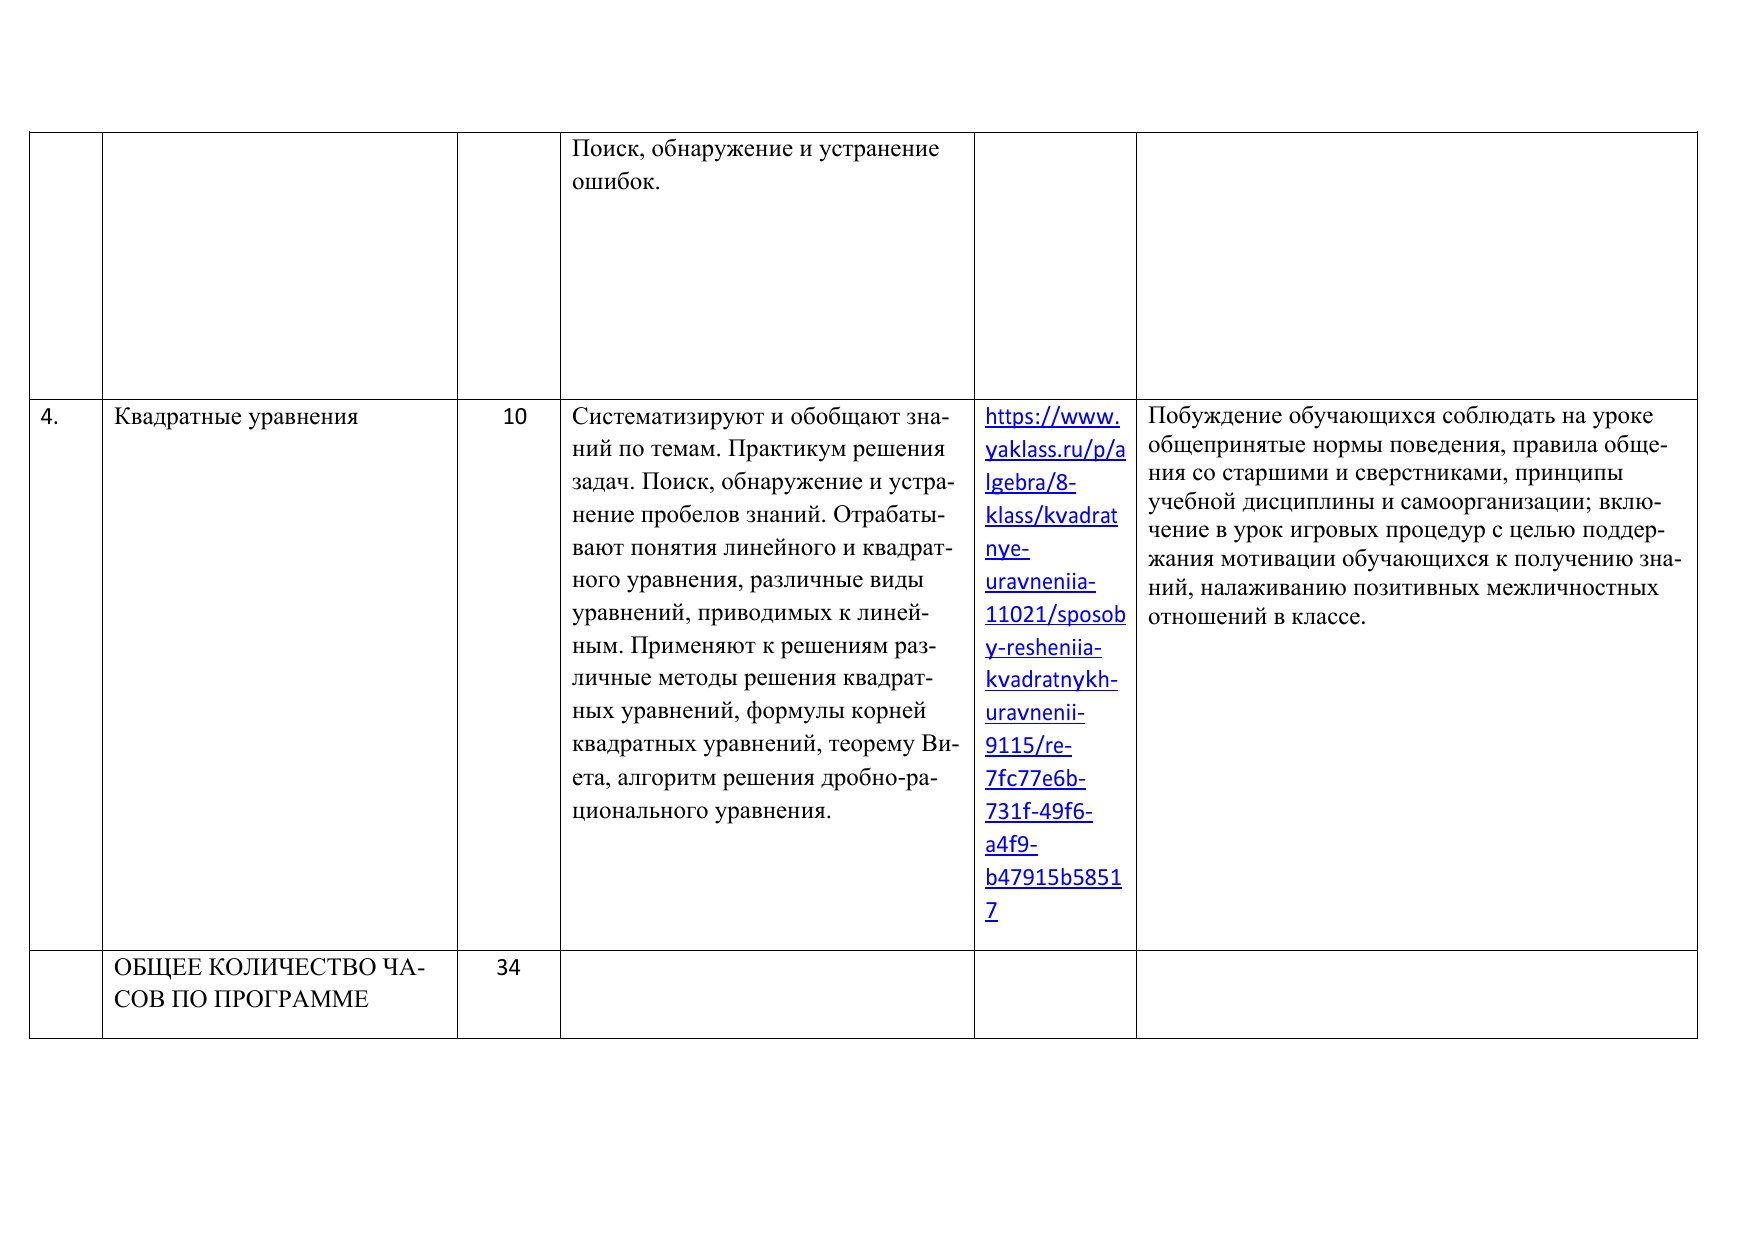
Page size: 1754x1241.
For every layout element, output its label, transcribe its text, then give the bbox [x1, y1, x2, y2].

table_cell [30, 951, 102, 1038]
table_cell ОБЩЕЕ КОЛИЧЕСТВО ЧА-СОВ ПО ПРОГРАММЕ [103, 951, 457, 1038]
table_cell [561, 951, 974, 1038]
table_header [458, 133, 560, 399]
table_cell Побуждение обучающихся соблюдать на уроке общепринятые нормы поведения, правила обще-ния со старшими и сверстниками, принципы учебной дисциплины и самоорганизации; вклю-чение в урок игровых процедур с целью поддер-жания мотивации обучающихся к получению зна-ний, налаживанию позитивных межличностных отношений в классе. [1137, 400, 1697, 950]
table_cell 34 [458, 951, 560, 1038]
table_cell 10 [458, 400, 560, 950]
table_cell [975, 951, 1136, 1038]
table_header [975, 133, 1136, 399]
table_header [103, 133, 457, 399]
table_cell Квадратные уравнения [103, 400, 457, 950]
table_cell https://www. yaklass.ru/p/a lgebra/8-klass/kvadrat nye-uravneniia-11021/sposob y-resheniia-kvadratnykh-uravnenii-9115/re-7fc77e6b-731f-49f6-a4f9-b47915b5851 7 [975, 400, 1136, 950]
table_header [30, 133, 102, 399]
table_header Поиск, обнаружение и устранение ошибок. [561, 133, 974, 399]
table_header [1137, 133, 1697, 399]
table_cell [1137, 951, 1697, 1038]
table_cell Систематизируют и обобщают зна-ний по темам. Практикум решения задач. Поиск, обнаружение и устра-нение пробелов знаний. Отрабаты-вают понятия линейного и квадрат-ного уравнения, различные виды уравнений, приводимых к линей-ным. Применяют к решениям раз-личные методы решения квадрат-ных уравнений, формулы корней квадратных уравнений, теорему Ви-ета, алгоритм решения дробно-ра-ционального уравнения. [561, 400, 974, 950]
table_cell 4. [30, 400, 102, 950]
